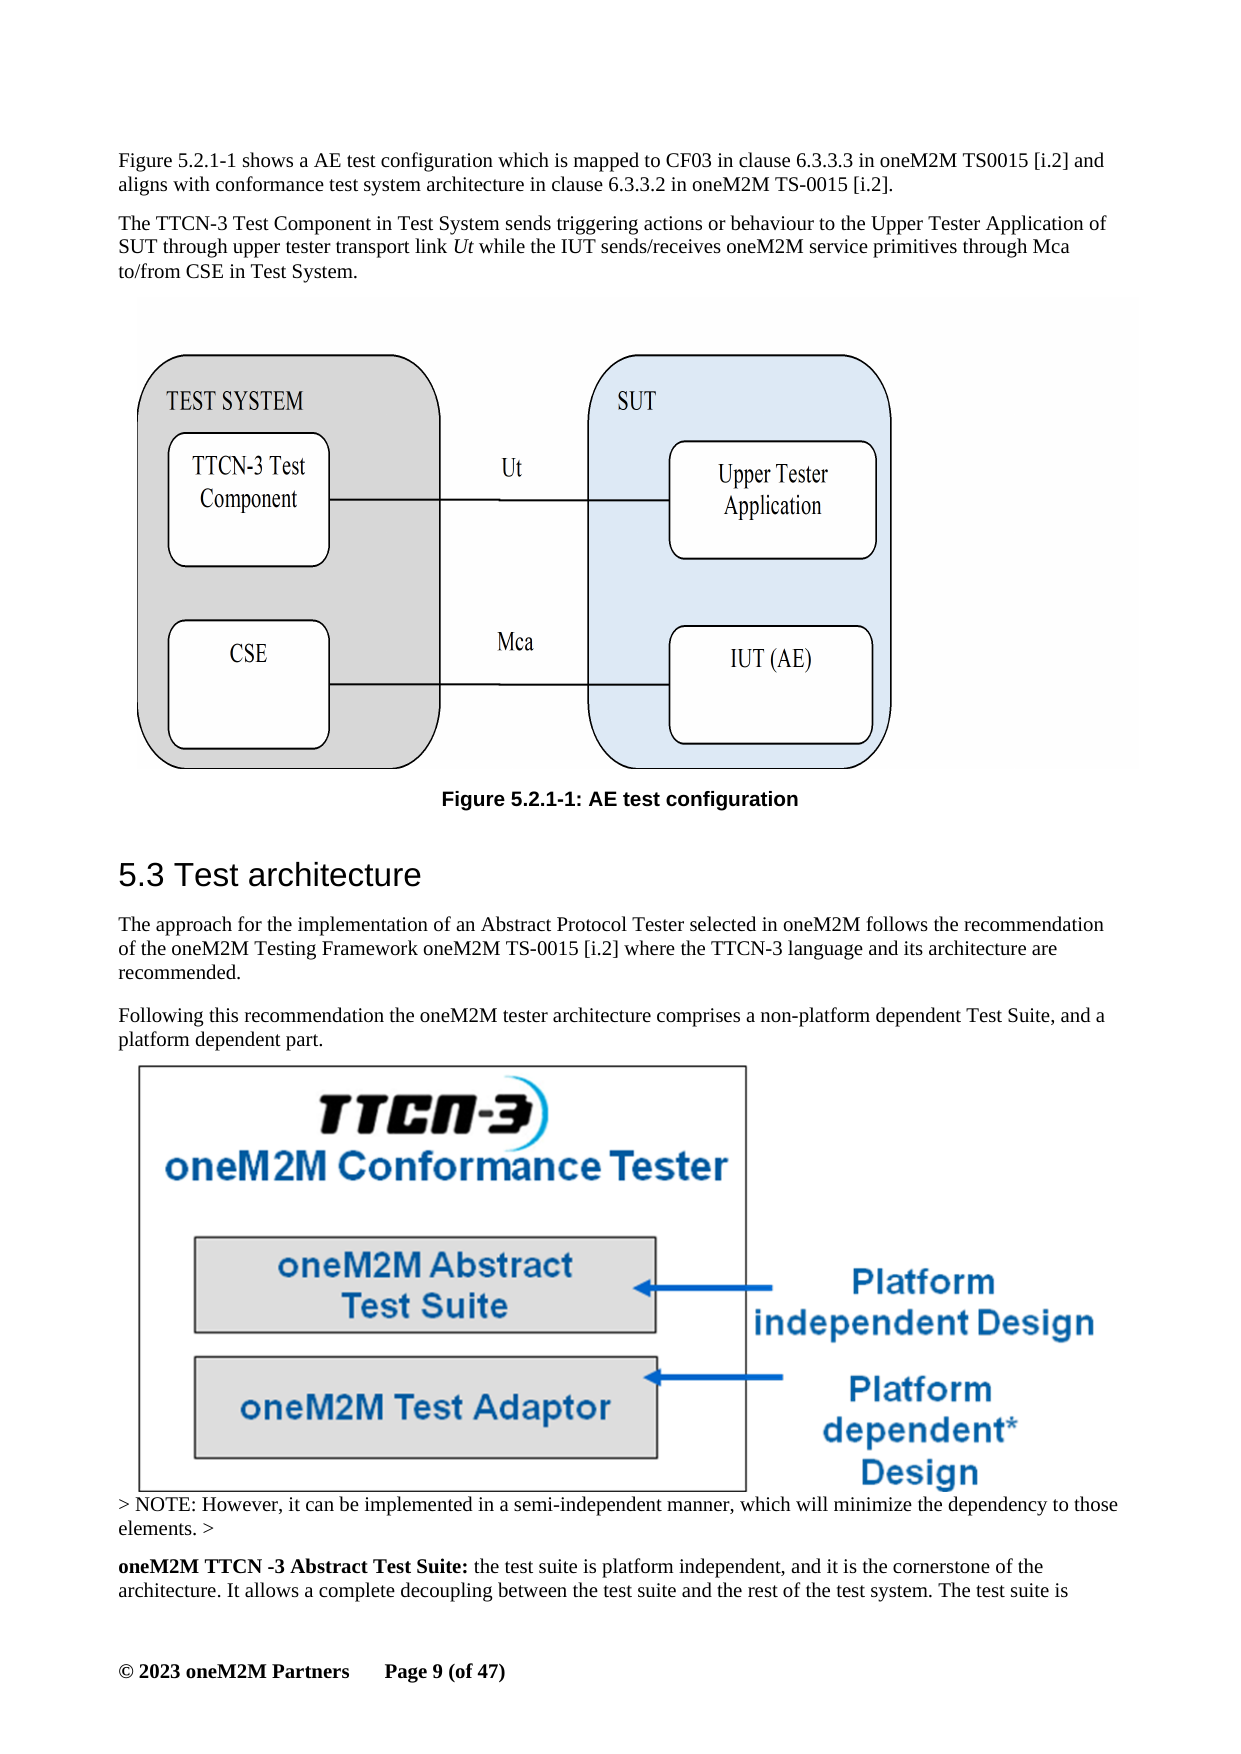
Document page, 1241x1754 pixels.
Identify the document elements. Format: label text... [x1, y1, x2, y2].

subtitle 5.3 Test architecture [118, 855, 1122, 893]
picture [137, 297, 1139, 769]
text Figure 5.2.1-1 shows a AE test configuration which is mapped to CF03 in clause 6.3.3.3 in oneM2M TS0015 [i.2] and aligns with conformance test system architecture in clause 6.3.3.2 in oneM2M TS-0015 [i.2]. [118, 148, 1122, 196]
picture [137, 1065, 1097, 1492]
text Following this recommendation the oneM2M tester architecture comprises a non-platform dependent Test Suite, and a platform dependent part. [118, 1003, 1122, 1051]
text Figure 5.2.1-1: AE test configuration [118, 787, 1122, 811]
text The TTCN-3 Test Component in Test System sends triggering actions or behaviour to the Upper Tester Application of SUT through upper tester transport link Ut while the IUT sends/receives oneM2M service primitives through Mca to/from CSE in Test System. [118, 210, 1122, 283]
